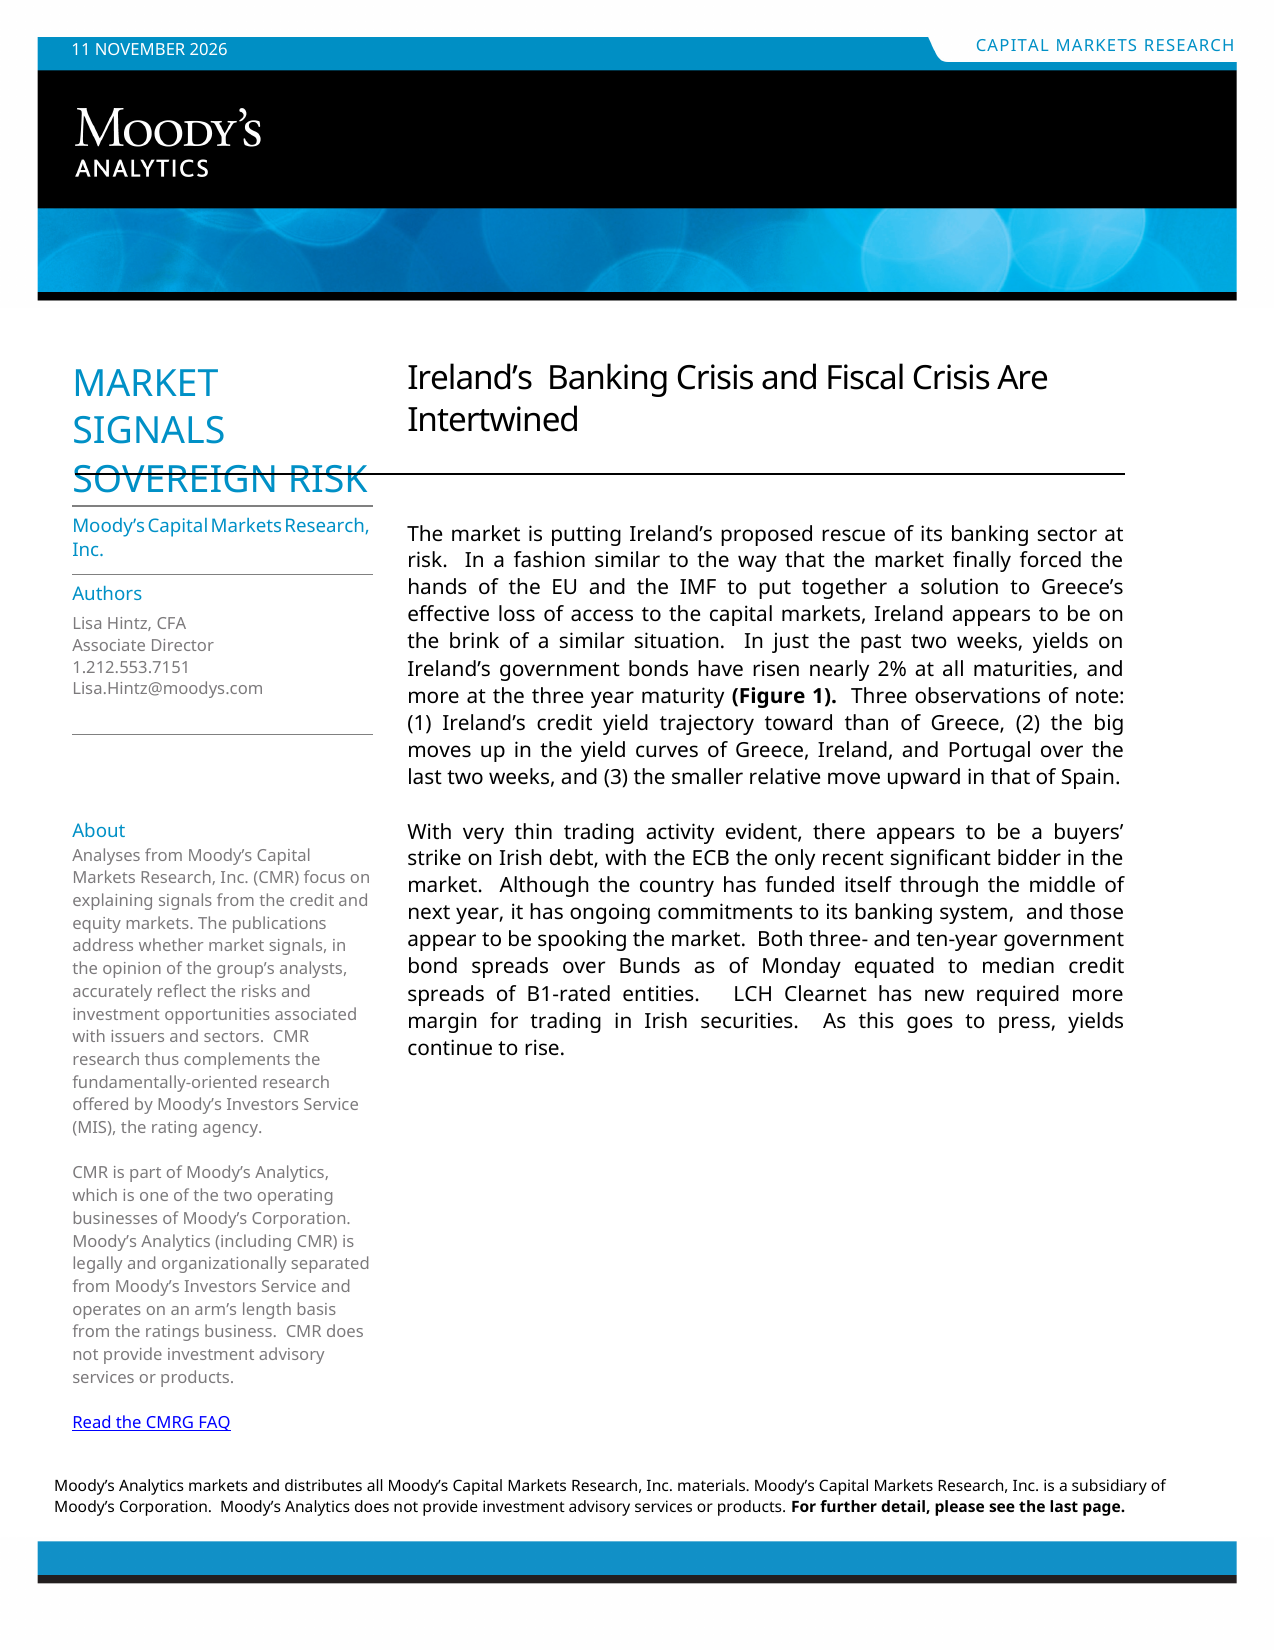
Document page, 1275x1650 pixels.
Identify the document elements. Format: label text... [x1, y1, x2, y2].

picture [0, 0, 1274, 308]
text With very thin trading activity evident, there appears to be a buyers’ strike on Irish debt, with the ECB the only recent significant bidder in the market. Although the country has funded itself through the middle of next year, it has ongoing commitments to its banking system, and those appear to be spooking the market. Both three- and ten-year government bond spreads over Bunds as of Monday equated to median credit spreads of B1-rated entities. LCH Clearnet has new required more margin for trading in Irish securities. As this goes to press, yields continue to rise. [75, 818, 1125, 1061]
text The market is putting Ireland’s proposed rescue of its banking sector at risk. In a fashion similar to the way that the market finally forced the hands of the EU and the IMF to put together a solution to Greece’s effective loss of access to the capital markets, Ireland appears to be on the brink of a similar situation. In just the past two weeks, yields on Ireland’s government bonds have risen nearly 2% at all maturities, and more at the three year maturity (Figure 1). Three observations of note: (1) Ireland’s credit yield trajectory toward than of Greece, (2) the big moves up in the yield curves of Greece, Ireland, and Portugal over the last two weeks, and (3) the smaller relative move upward in that of Spain. [75, 520, 1125, 791]
text Ireland’s Banking Crisis and Fiscal Crisis Are Intertwined [75, 355, 1125, 441]
picture [0, 1537, 1274, 1650]
